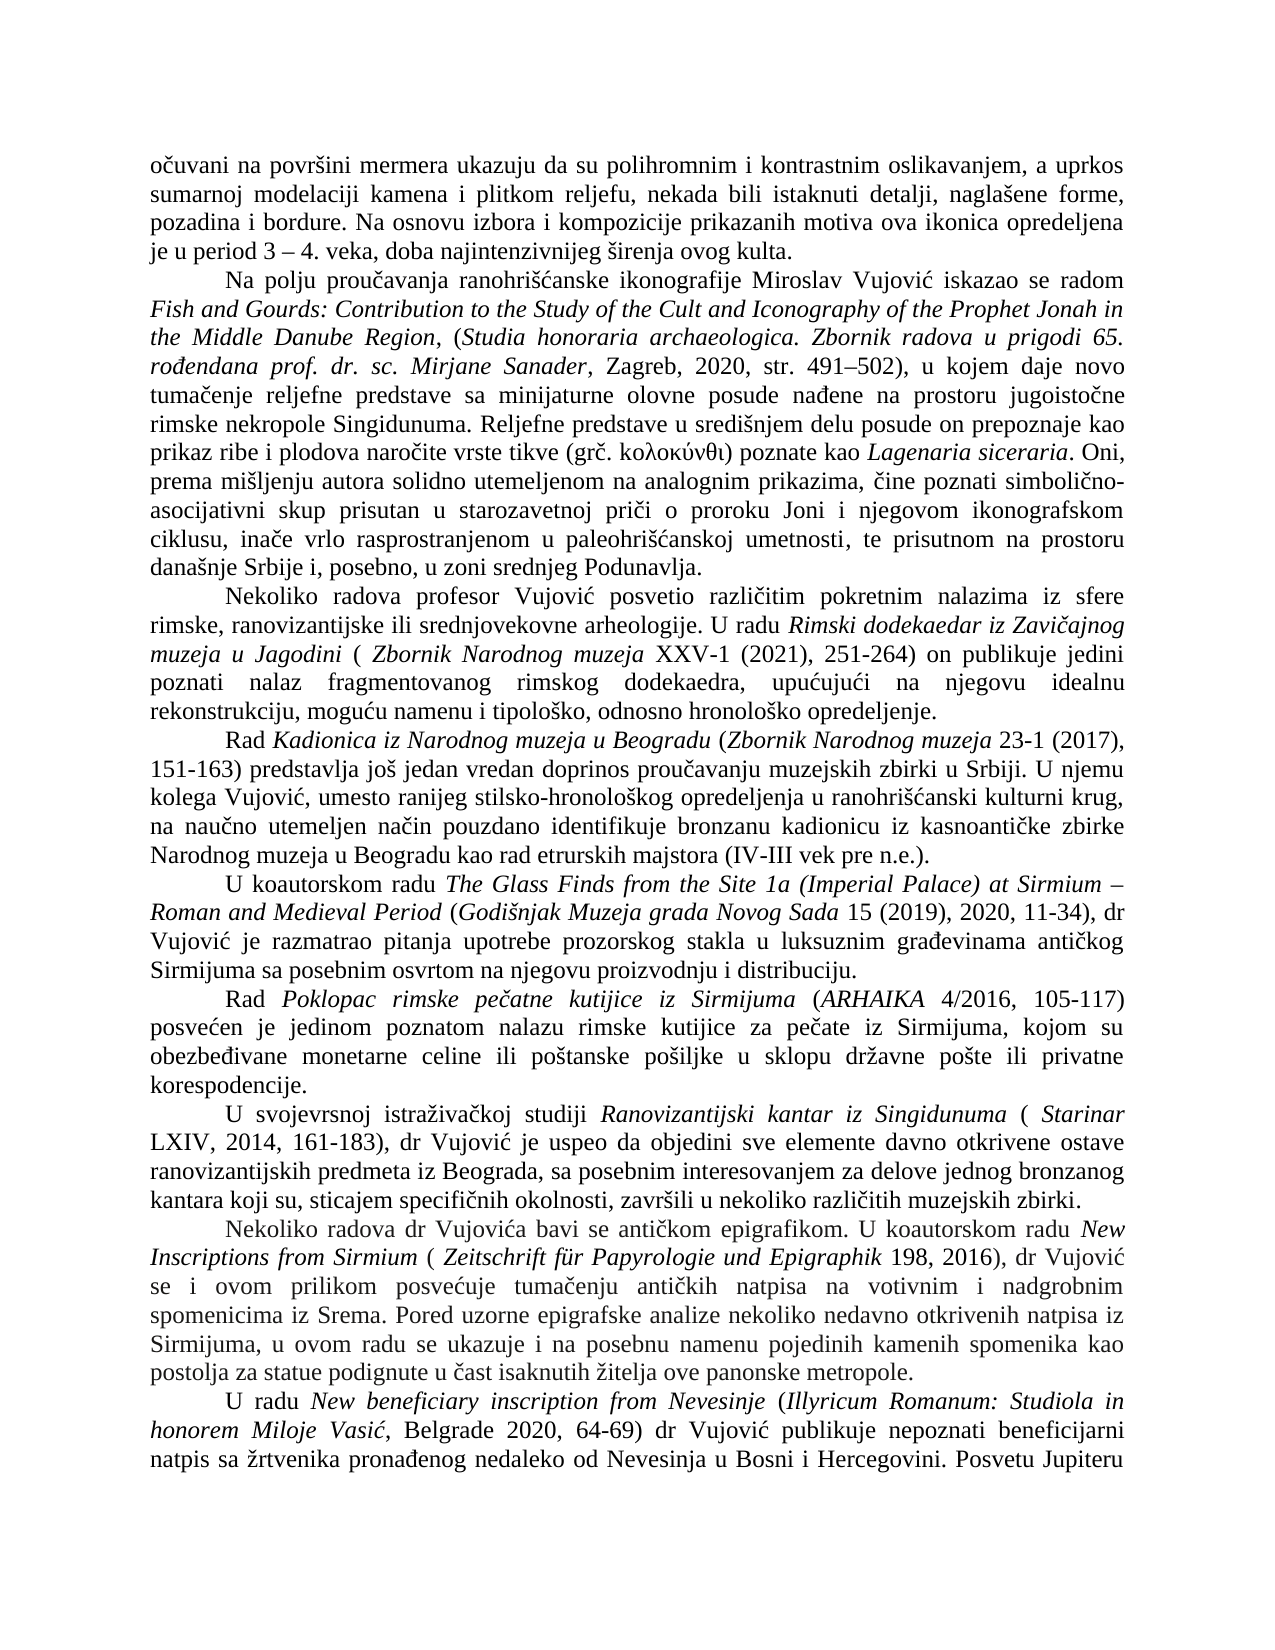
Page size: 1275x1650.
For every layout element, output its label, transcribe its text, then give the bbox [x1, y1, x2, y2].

text Nekoliko radova profesor Vujović posvetio različitim pokretnim nalazima iz sfere rimske, ranovizantijske ili srednjovekovne arheologije. U radu Rimski dodekaedar iz Zavičajnog muzeja u Jagodini ( Zbornik Narodnog muzeja XXV-1 (2021), 251-264) on publikuje jedini poznati nalaz fragmentovanog rimskog dodekaedra, upućujući na njegovu idealnu rekonstrukciju, moguću namenu i tipološko, odnosno hronološko opredeljenje. [150, 581, 1125, 725]
text Nekoliko radova dr Vujovića bavi se antičkom epigrafikom. U koautorskom radu New Inscriptions from Sirmium ( Zeitschrift für Papyrologie und Epigraphik 198, 2016), dr Vujović se i ovom prilikom posvećuje tumačenju antičkih natpisa na votivnim i nadgrobnim spomenicima iz Srema. Pored uzorne epigrafske analize nekoliko nedavno otkrivenih natpisa iz Sirmijuma, u ovom radu se ukazuje i na posebnu namenu pojedinih kamenih spomenika kao postolja za statue podignute u čast isaknutih žitelja ove panonske metropole. [150, 1214, 1125, 1386]
text U svojevrsnoj istraživačkoj studiji Ranovizantijski kantar iz Singidunuma ( Starinar LXIV, 2014, 161-183), dr Vujović je uspeo da objedini sve elemente davno otkrivene ostave ranovizantijskih predmeta iz Beograda, sa posebnim interesovanjem za delove jednog bronzanog kantara koji su, sticajem specifičnih okolnosti, završili u nekoliko različitih muzejskih zbirki. [150, 1099, 1125, 1214]
text Rad Kadionica iz Narodnog muzeja u Beogradu (Zbornik Narodnog muzeja 23-1 (2017), 151-163) predstavlja još jedan vredan doprinos proučavanju muzejskih zbirki u Srbiji. U njemu kolega Vujović, umesto ranijeg stilsko-hronološkog opredeljenja u ranohrišćanski kulturni krug, na naučno utemeljen način pouzdano identifikuje bronzanu kadionicu iz kasnoantičke zbirke Narodnog muzeja u Beogradu kao rad etrurskih majstora (IV-III vek pre n.e.). [150, 725, 1125, 869]
text U koautorskom radu The Glass Finds from the Site 1a (Imperial Palace) at Sirmium – Roman and Medieval Period (Godišnjak Muzeja grada Novog Sada 15 (2019), 2020, 11-34), dr Vujović je razmatrao pitanja upotrebe prozorskog stakla u luksuznim građevinama antičkog Sirmijuma sa posebnim osvrtom na njegovu proizvodnju i distribuciju. [150, 869, 1125, 984]
text Na polju proučavanja ranohrišćanske ikonografije Miroslav Vujović iskazao se radom Fish and Gourds: Contribution to the Study of the Cult and Iconography of the Prophet Jonah in the Middle Danube Region, (Studia honoraria archaeologica. Zbornik radova u prigodi 65. rođendana prof. dr. sc. Mirjane Sanader, Zagreb, 2020, str. 491–502), u kojem daje novo tumačenje reljefne predstave sa minijaturne olovne posude nađene na prostoru jugoistočne rimske nekropole Singidunuma. Reljefne predstave u središnjem delu posude on prepoznaje kao prikaz ribe i plodova naročite vrste tikve (grč. kολοκύνθι) poznate kao Lagenaria siceraria. Oni, prema mišljenju autora solidno utemeljenom na analognim prikazima, čine poznati simbolično-asocijativni skup prisutan u starozavetnoj priči o proroku Joni i njegovom ikonografskom ciklusu, inače vrlo rasprostranjenom u paleohrišćanskoj umetnosti, te prisutnom na prostoru današnje Srbije i, posebno, u zoni srednjeg Podunavlja. [150, 265, 1125, 581]
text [150, 1386, 1125, 1472]
text Rad Poklopac rimske pečatne kutijice iz Sirmijuma (ARHAIKA 4/2016, 105-117) posvećen je jedinom poznatom nalazu rimske kutijice za pečate iz Sirmijuma, kojom su obezbeđivane monetarne celine ili poštanske pošiljke u sklopu državne pošte ili privatne korespodencije. [150, 984, 1125, 1099]
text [150, 150, 1125, 265]
